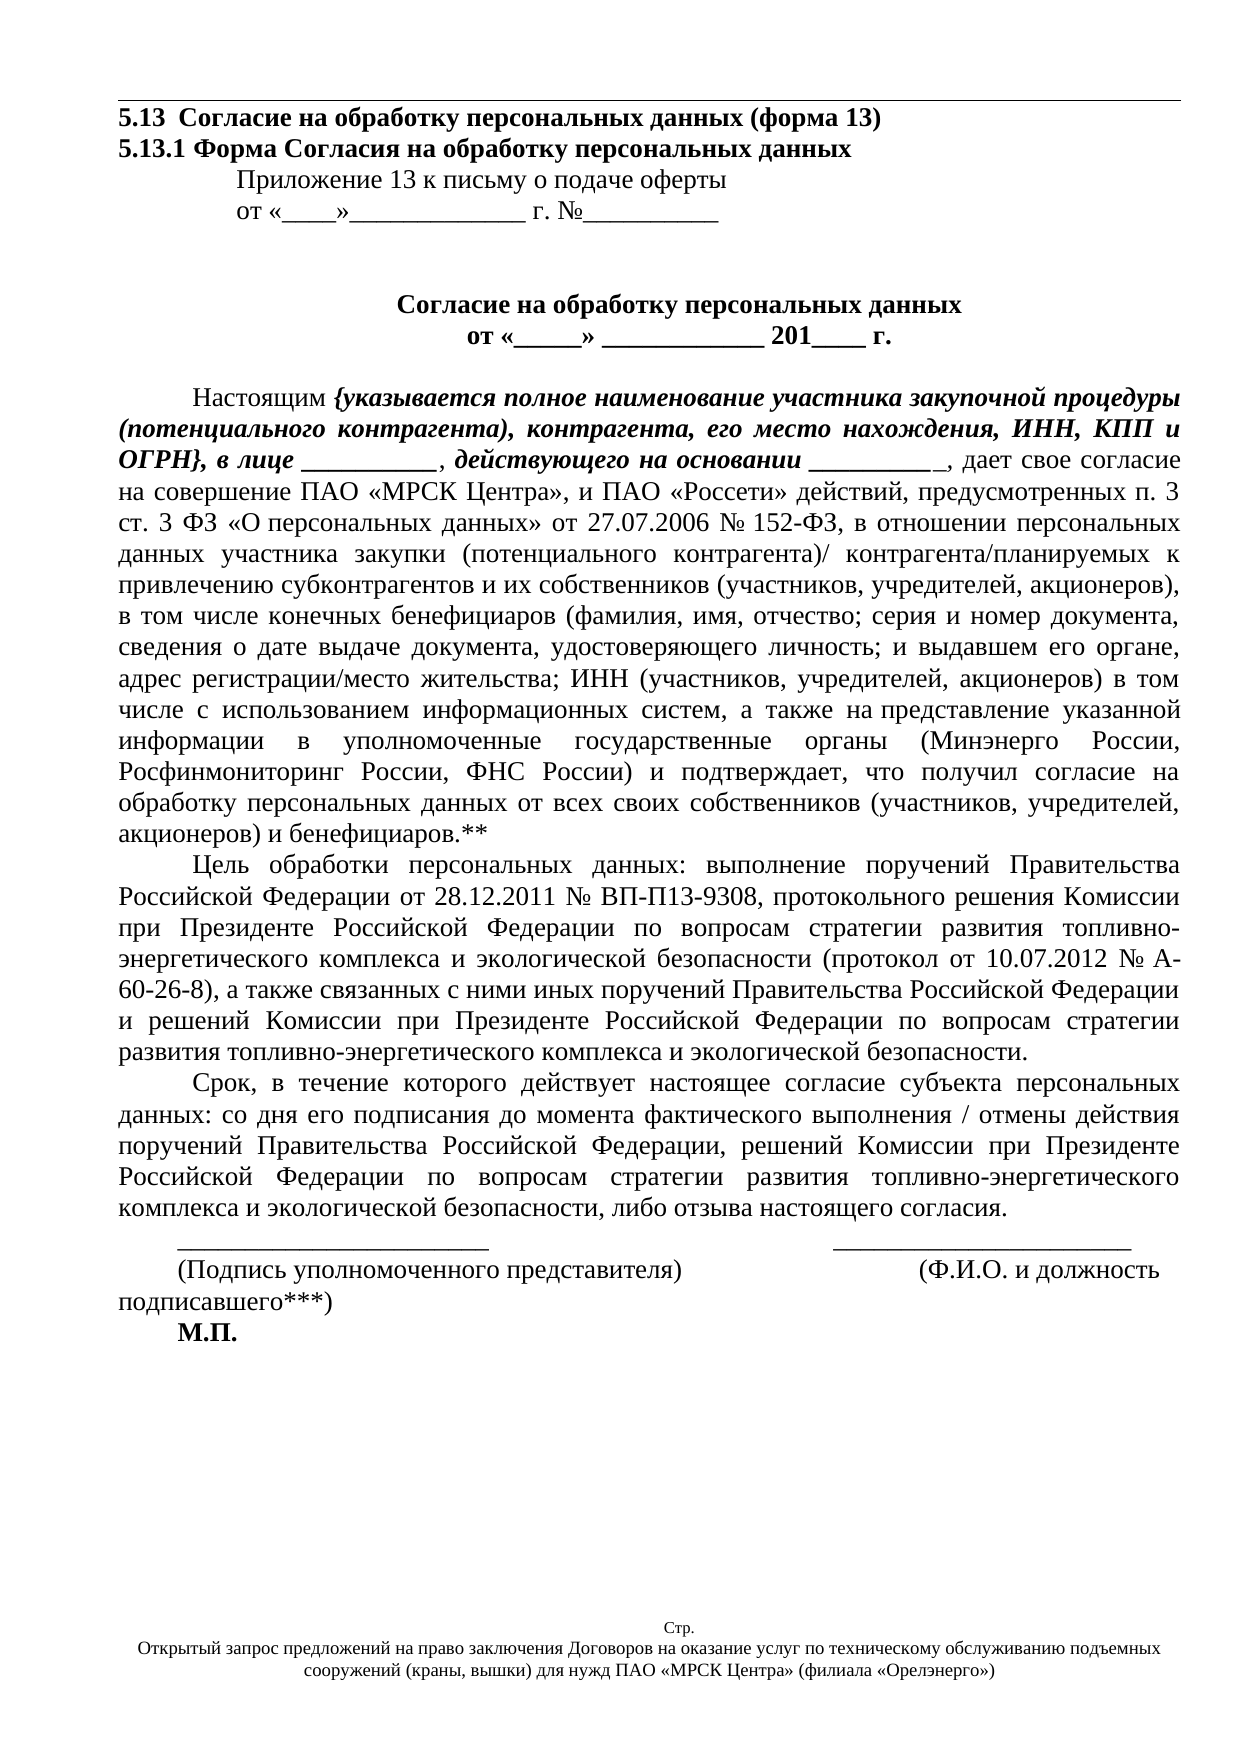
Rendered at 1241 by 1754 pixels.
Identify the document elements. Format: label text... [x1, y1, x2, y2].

subtitle Форма Согласия на обработку персональных данных [118, 132, 1181, 163]
text М.П. [118, 1316, 1181, 1347]
text (Подпись уполномоченного представителя) (Ф.И.О. и должность подписавшего***) [118, 1253, 1181, 1316]
text Цель обработки персональных данных: выполнение поручений Правительства Российской Федерации от 28.12.2011 № ВП-П13-9308, протокольного решения Комиссии при Президенте Российской Федерации по вопросам стратегии развития топливно-энергетического комплекса и экологической безопасности (протокол от 10.07.2012 № А-60-26-8), а также связанных с ними иных поручений Правительства Российской Федерации и решений Комиссии при Президенте Российской Федерации по вопросам стратегии развития топливно-энергетического комплекса и экологической безопасности. [118, 848, 1181, 1067]
text Срок, в течение которого действует настоящее согласие субъекта персональных данных: со дня его подписания до момента фактического выполнения / отмены действия поручений Правительства Российской Федерации, решений Комиссии при Президенте Российской Федерации по вопросам стратегии развития топливно-энергетического комплекса и экологической безопасности, либо отзыва настоящего согласия. [118, 1067, 1181, 1222]
text Приложение 13 к письму о подаче оферты от «____»_____________ г. №__________ [236, 163, 1181, 226]
text от «_____» ____________ 201____ г. [118, 319, 1181, 350]
text Согласие на обработку персональных данных [118, 288, 1181, 319]
text Настоящим {указывается полное наименование участника закупочной процедуры (потенциального контрагента), контрагента, его место нахождения, ИНН, КПП и ОГРН}, в лице __________, действующего на основании __________, дает свое согласие на совершение ПАО «МРСК Центра», и ПАО «Россети» действий, предусмотренных п. 3 ст. 3 ФЗ «О персональных данных» от 27.07.2006 № 152-ФЗ, в отношении персональных данных участника закупки (потенциального контрагента)/ контрагента/планируемых к привлечению субконтрагентов и их собственников (участников, учредителей, акционеров), в том числе конечных бенефициаров (фамилия, имя, отчество; серия и номер документа, сведения о дате выдаче документа, удостоверяющего личность; и выдавшем его органе, адрес регистрации/место жительства; ИНН (участников, учредителей, акционеров) в том числе с использованием информационных систем, а также на представление указанной информации в уполномоченные государственные органы (Минэнерго России, Росфинмониторинг России, ФНС России) и подтверждает, что получил согласие на обработку персональных данных от всех своих собственников (участников, учредителей, акционеров) и бенефициаров.** [118, 381, 1181, 848]
text _______________________ ______________________ [118, 1222, 1181, 1253]
subtitle Согласие на обработку персональных данных (форма 13) [118, 101, 1181, 132]
